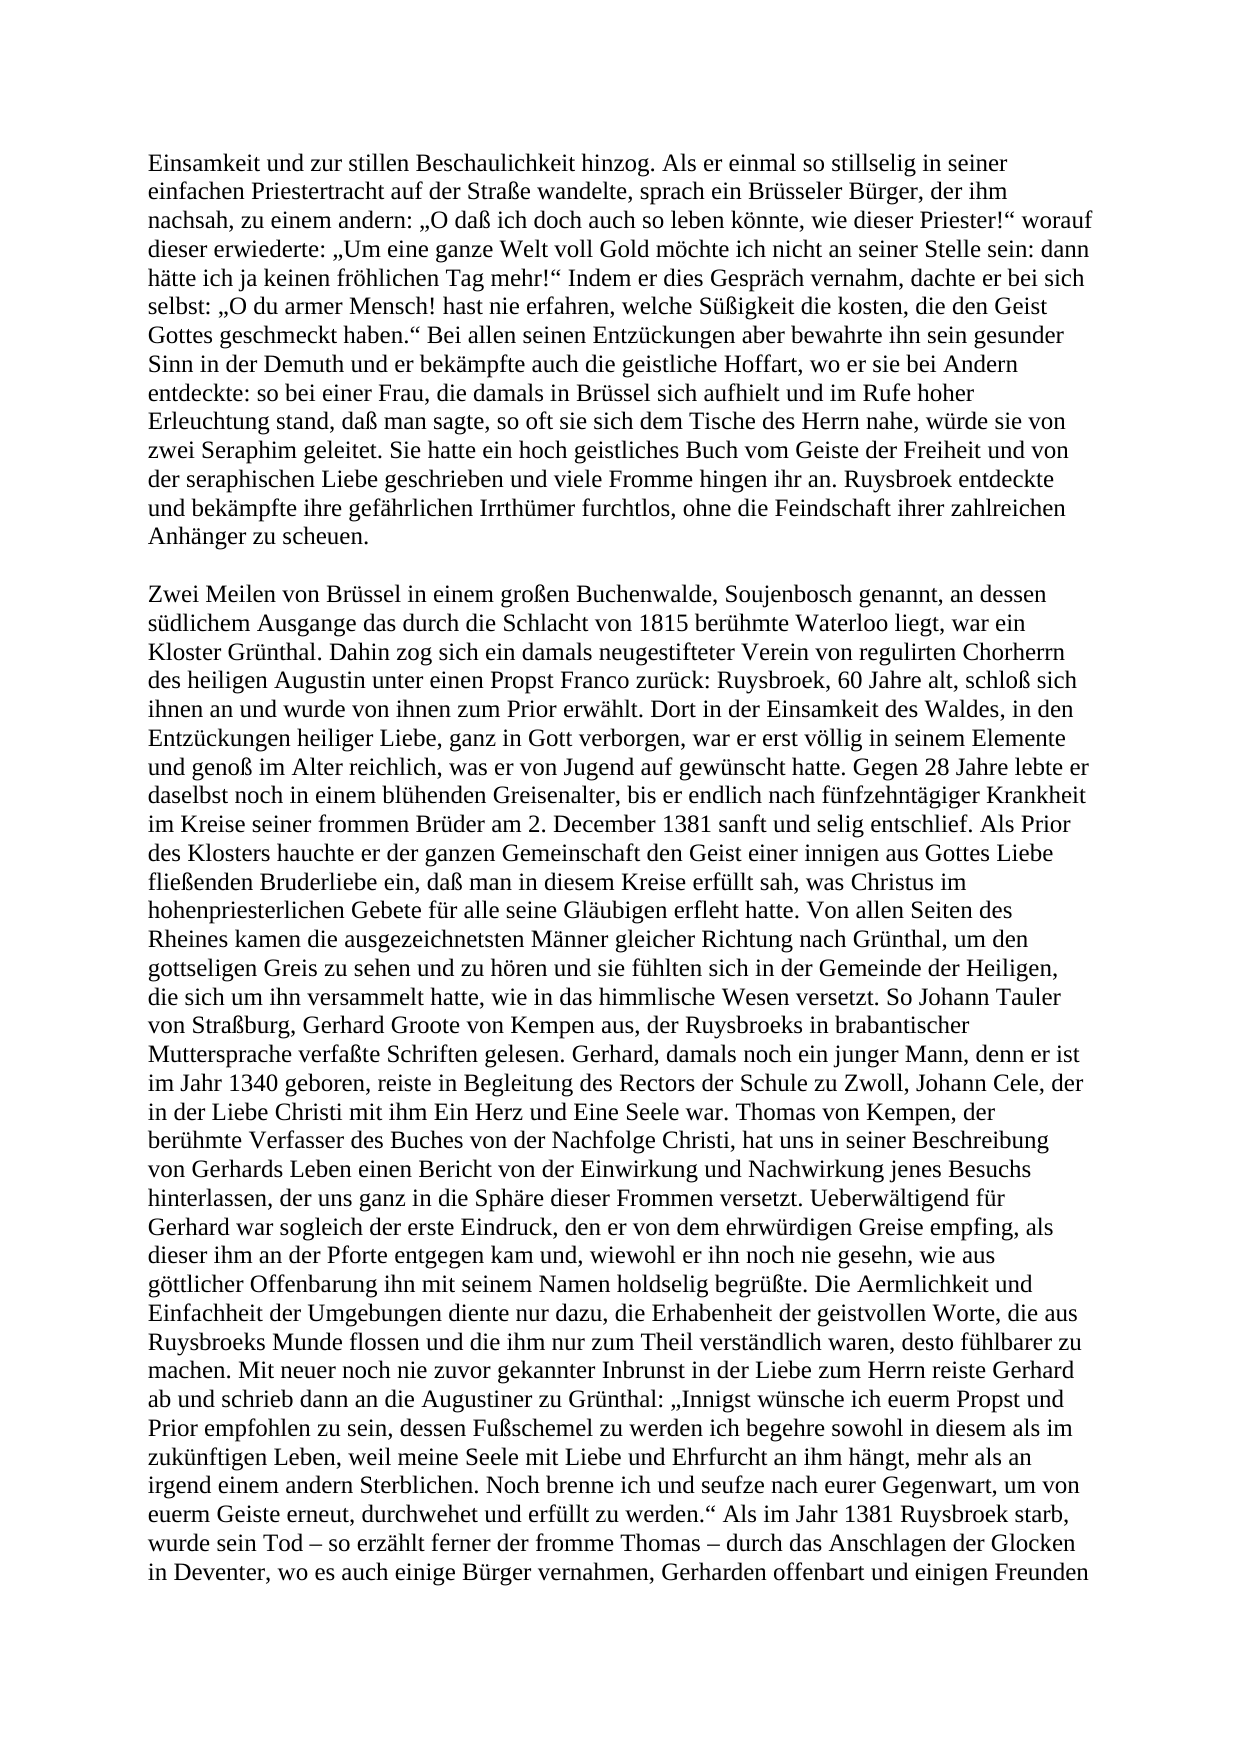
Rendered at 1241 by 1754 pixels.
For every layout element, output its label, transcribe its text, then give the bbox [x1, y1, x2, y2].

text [148, 148, 1093, 550]
